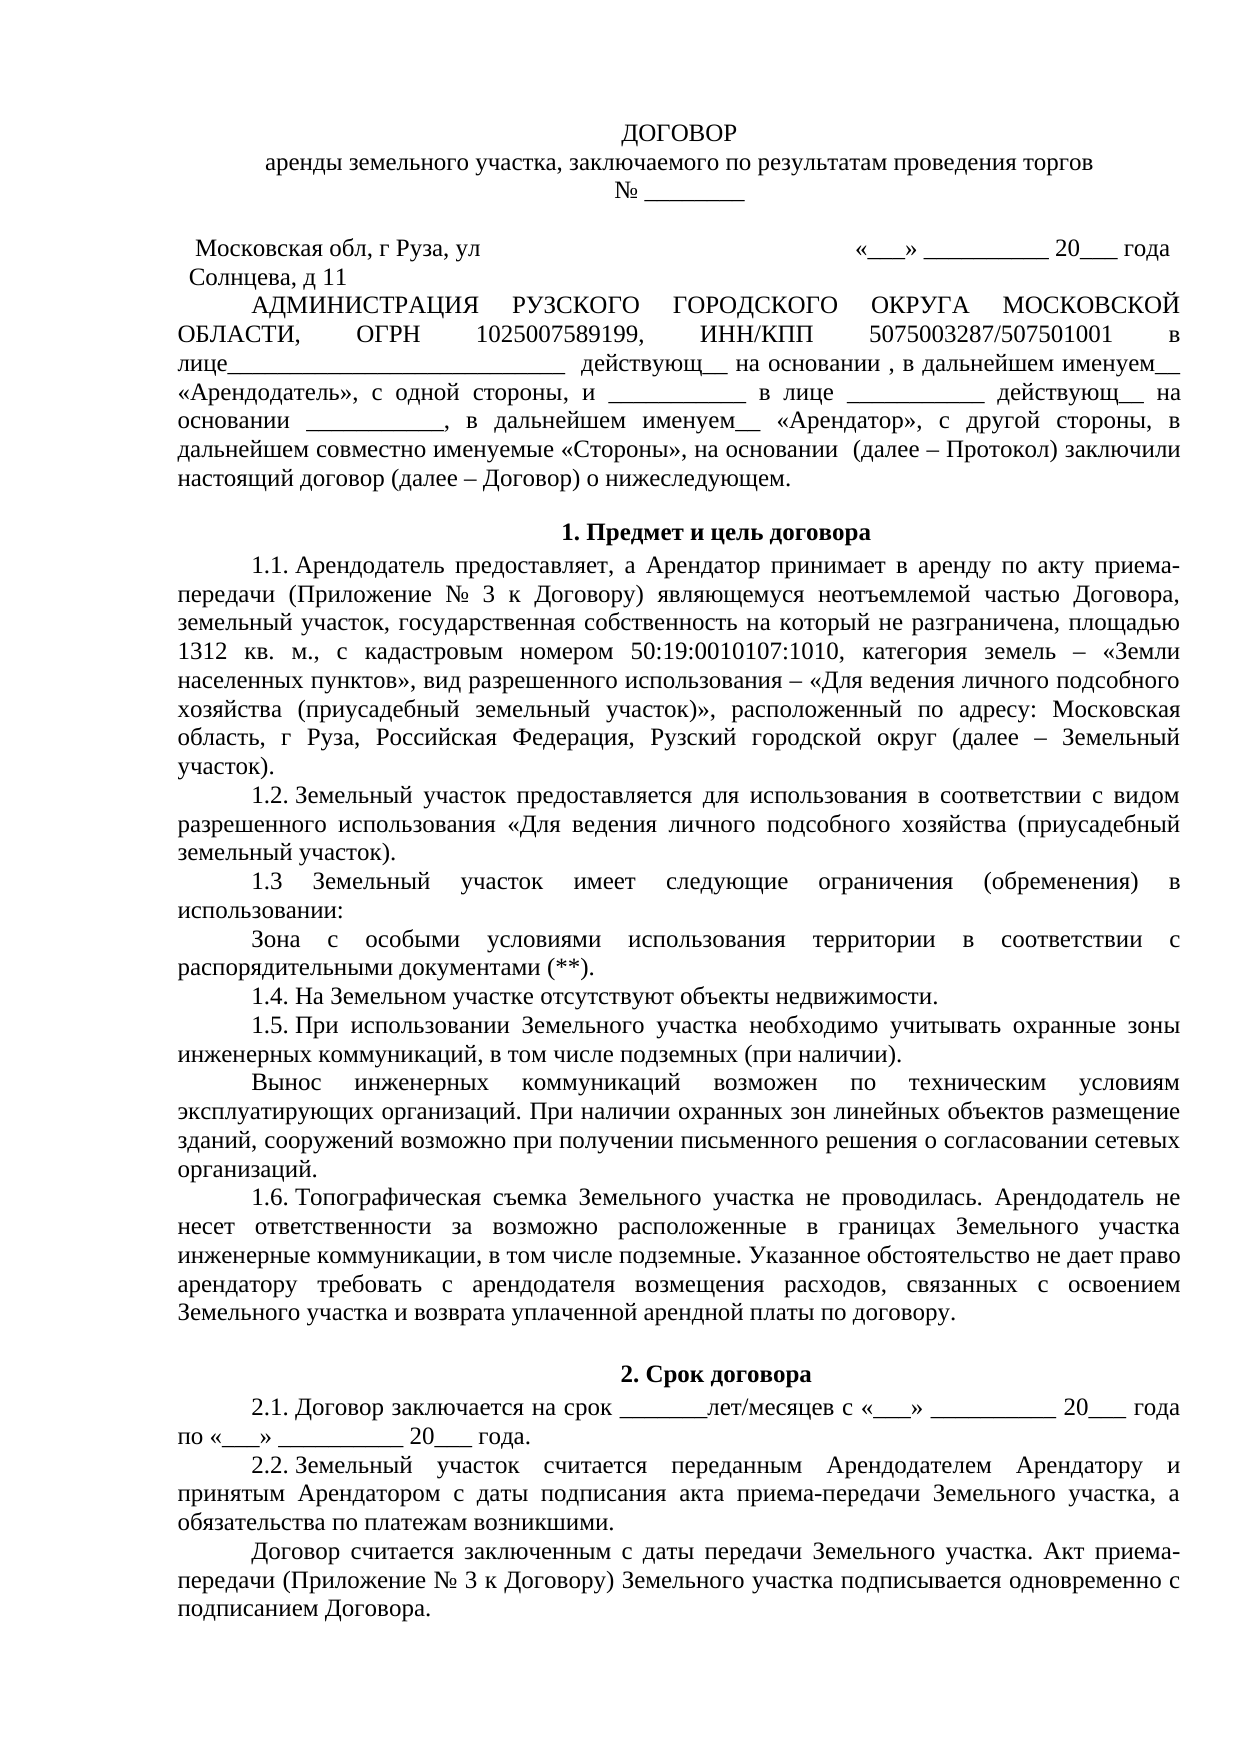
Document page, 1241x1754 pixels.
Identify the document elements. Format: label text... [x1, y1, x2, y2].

text 2.2. Земельный участок считается переданным Арендодателем Арендатору и принятым Арендатором с даты подписания акта приема-передачи Земельного участка, а обязательства по платежам возникшими. [177, 1450, 1181, 1536]
text 1.5. При использовании Земельного участка необходимо учитывать охранные зоны инженерных коммуникаций, в том числе подземных (при наличии). [177, 1010, 1181, 1067]
text 1.1. Арендодатель предоставляет, а Арендатор принимает в аренду по акту приема-передачи (Приложение № 3 к Договору) являющемуся неотъемлемой частью Договора, земельный участок, государственная собственность на который не разграничена, площадью 1312 кв. м., с кадастровым номером 50:19:0010107:1010, категория земель – «Земли населенных пунктов», вид разрешенного использования – «Для ведения личного подсобного хозяйства (приусадебный земельный участок)», расположенный по адресу: Московская область, г Руза, Российская Федерация, Рузский городской округ (далее – Земельный участок). [177, 550, 1181, 780]
table_header Московская обл, г Руза, ул Солнцева, д 11 [177, 233, 605, 291]
text ДОГОВОР [177, 118, 1181, 147]
text 1.6. Топографическая съемка Земельного участка не проводилась. Арендодатель не несет ответственности за возможно расположенные в границах Земельного участка инженерные коммуникации, в том числе подземные. Указанное обстоятельство не дает право арендатору требовать с арендодателя возмещения расходов, связанных с освоением Земельного участка и возврата уплаченной арендной платы по договору. [177, 1182, 1181, 1326]
text 1.2. Земельный участок предоставляется для использования в соответствии с видом разрешенного использования «Для ведения личного подсобного хозяйства (приусадебный земельный участок). [177, 780, 1181, 866]
text Договор считается заключенным с даты передачи Земельного участка. Акт приема-передачи (Приложение № 3 к Договору) Земельного участка подписывается одновременно с подписанием Договора. [177, 1536, 1181, 1622]
text Зона с особыми условиями использования территории в соответствии с распорядительными документами (**). [177, 924, 1181, 981]
text № ________ [177, 176, 1181, 204]
text АДМИНИСТРАЦИЯ РУЗСКОГО ГОРОДСКОГО ОКРУГА МОСКОВСКОЙ ОБЛАСТИ, ОГРН 1025007589199, ИНН/КПП 5075003287/507501001 в лице___________________________ действующ__ на основании , в дальнейшем именуем__ «Арендодатель», с одной стороны, и ___________ в лице ___________ действующ__ на основании ___________, в дальнейшем именуем__ «Арендатор», с другой стороны, в дальнейшем совместно именуемые «Стороны», на основании (далее – Протокол) заключили настоящий договор (далее – Договор) о нижеследующем. [177, 291, 1181, 492]
table_header «___» __________ 20___ года [605, 233, 1181, 291]
text 1. Предмет и цель договора [177, 517, 1181, 546]
text Вынос инженерных коммуникаций возможен по техническим условиям эксплуатирующих организаций. При наличии охранных зон линейных объектов размещение зданий, сооружений возможно при получении письменного решения о согласовании сетевых организаций. [177, 1067, 1181, 1182]
text 2. Срок договора [177, 1359, 1181, 1388]
text 1.3 Земельный участок имеет следующие ограничения (обременения) в использовании: [177, 866, 1181, 924]
text аренды земельного участка, заключаемого по результатам проведения торгов [177, 147, 1181, 176]
text 1.4. На Земельном участке отсутствуют объекты недвижимости. [177, 981, 1181, 1010]
text 2.1. Договор заключается на срок _______лет/месяцев с «___» __________ 20___ года по «___» __________ 20___ года. [177, 1392, 1181, 1450]
